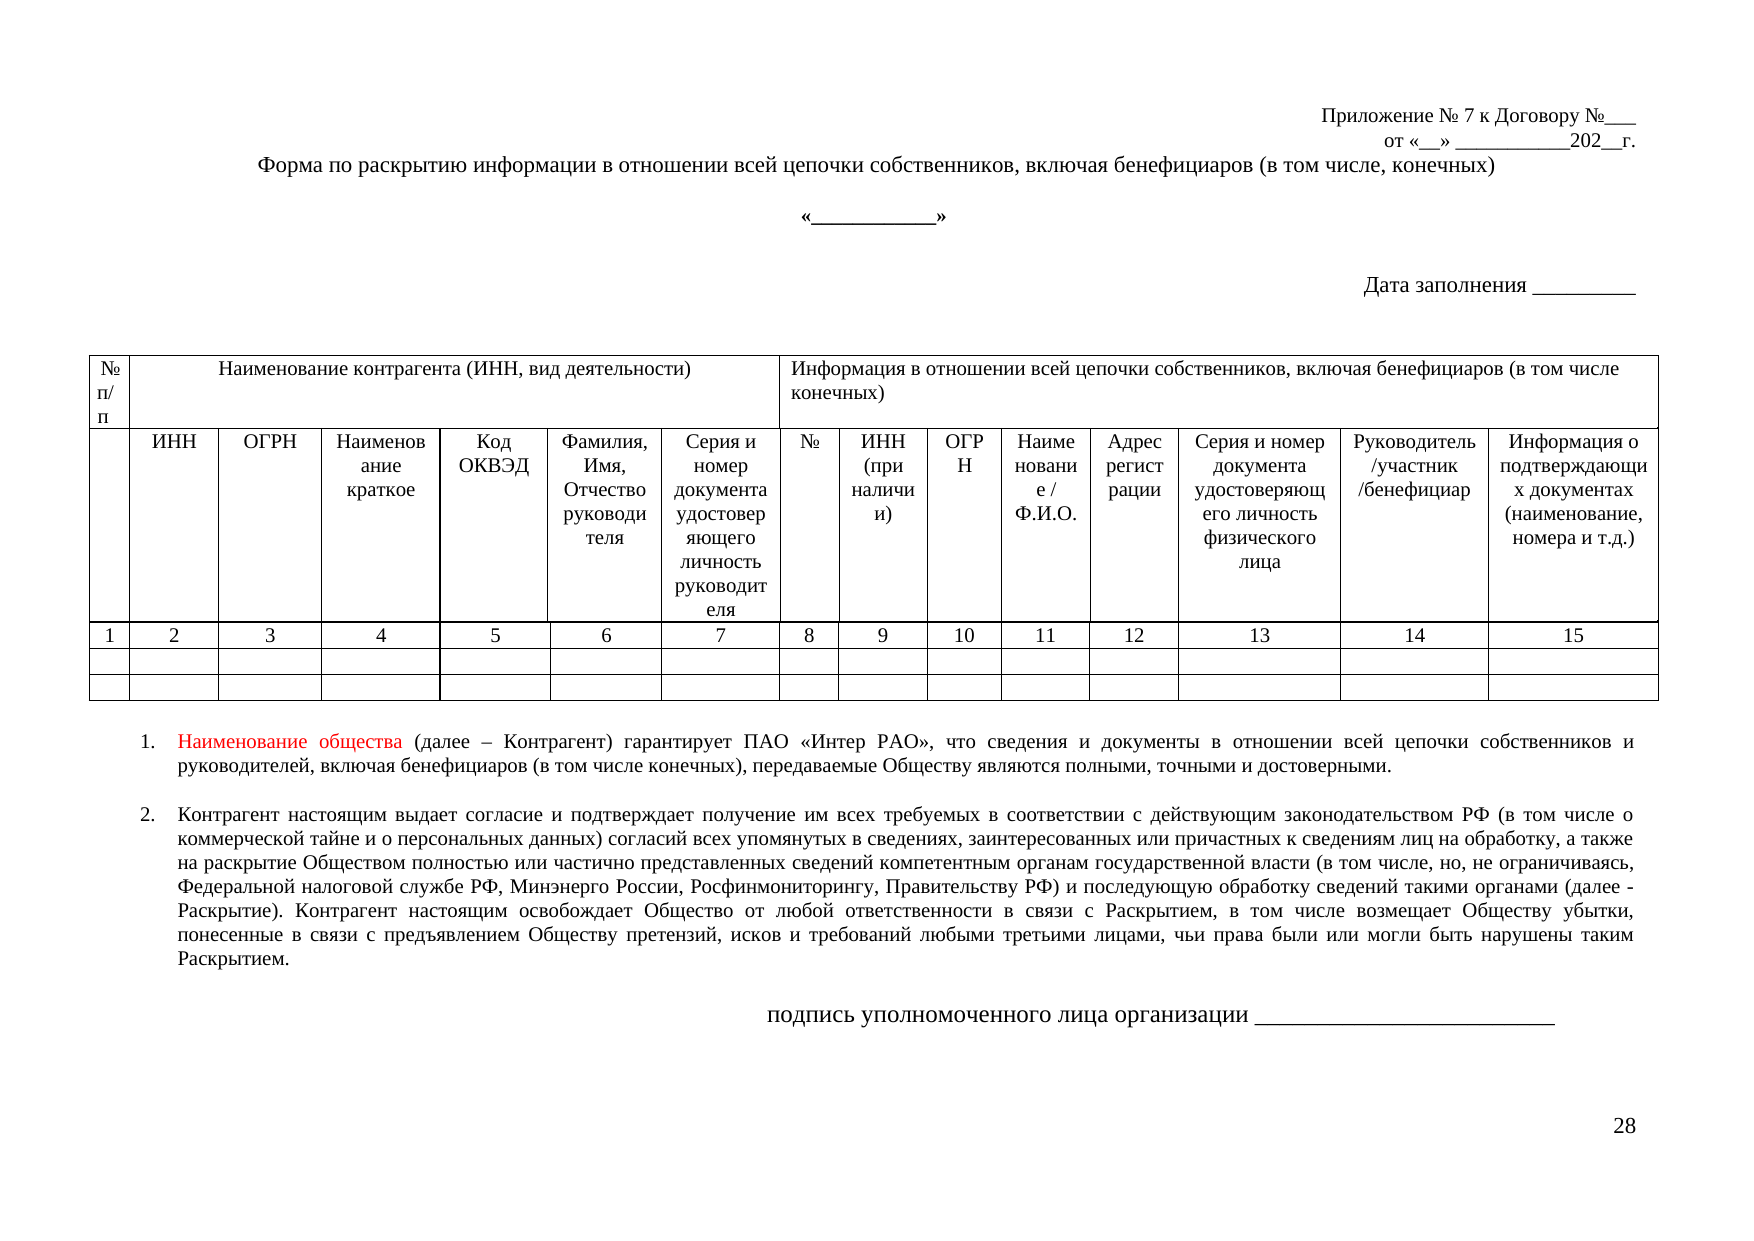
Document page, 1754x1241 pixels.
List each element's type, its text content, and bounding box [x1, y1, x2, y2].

table_cell [839, 649, 927, 673]
table_cell [322, 649, 439, 673]
table_cell ОГРН [219, 429, 321, 621]
table_cell ИНН [130, 429, 218, 621]
table_cell [839, 675, 927, 699]
table_cell Руководитель /участник /бенефициар [1341, 429, 1488, 621]
table_cell Код ОКВЭД [441, 429, 547, 621]
table_cell [441, 675, 550, 699]
table_cell [780, 649, 838, 673]
table_cell [219, 675, 321, 699]
table_cell [90, 675, 129, 699]
table_cell [928, 649, 1001, 673]
table_cell ОГРН [928, 429, 1001, 621]
table_cell [130, 675, 218, 699]
table_cell № [781, 429, 839, 621]
table_cell [219, 649, 321, 673]
table_cell 2 [130, 623, 218, 647]
table_cell Информация о подтверждающих документах (наименование, номера и т.д.) [1489, 429, 1658, 621]
table_header Информация в отношении всей цепочки собственников, включая бенефициаров (в том числе конечных) [780, 356, 1658, 428]
table_cell 8 [780, 623, 838, 647]
table_cell 13 [1179, 623, 1340, 647]
table_cell [780, 675, 838, 699]
table_cell [1179, 649, 1340, 673]
table_cell [1002, 675, 1089, 699]
table_cell [1090, 649, 1178, 673]
table_cell 6 [551, 623, 661, 647]
table_cell 12 [1090, 623, 1178, 647]
text «____________» [118, 203, 1629, 227]
table_cell [928, 675, 1001, 699]
table_cell Серия и номер документа удостоверяющего личность руководителя [662, 429, 780, 621]
table_cell 11 [1002, 623, 1089, 647]
table_cell [662, 649, 779, 673]
table_cell [1341, 649, 1488, 673]
table_cell 5 [441, 623, 550, 647]
text подпись уполномоченного лица организации ________________________ [457, 999, 1636, 1027]
table_cell 14 [1341, 623, 1488, 647]
table_cell [1341, 675, 1488, 699]
table_cell [551, 675, 661, 699]
table_cell [1090, 675, 1178, 699]
table_cell 9 [839, 623, 927, 647]
table_cell Наименование / Ф.И.О. [1002, 429, 1090, 621]
text от «__» ___________202__г. [118, 127, 1636, 152]
table_cell [90, 649, 129, 673]
table_cell [322, 675, 439, 699]
table_header № п/п [90, 356, 129, 428]
table_cell [130, 649, 218, 673]
table_cell 15 [1489, 623, 1658, 647]
table_cell 10 [928, 623, 1001, 647]
table_cell [441, 649, 550, 673]
table_cell [1002, 649, 1089, 673]
table_cell Адрес регистрации [1091, 429, 1178, 621]
table_cell 3 [219, 623, 321, 647]
table_cell [1179, 675, 1340, 699]
text Форма по раскрытию информации в отношении всей цепочки собственников, включая бенефициаров (в том числе, конечных) [118, 152, 1636, 178]
text Дата заполнения _________ [118, 271, 1636, 298]
table_cell Серия и номер документа удостоверяющего личность физического лица [1179, 429, 1340, 621]
table_cell [1489, 649, 1658, 673]
table_cell 1 [90, 623, 129, 647]
text Приложение № 7 к Договору №___ [118, 103, 1636, 127]
table_cell ИНН (при наличии) [840, 429, 927, 621]
table_cell [662, 675, 779, 699]
table_cell [551, 649, 661, 673]
table_cell [1489, 675, 1658, 699]
table_cell 7 [662, 623, 779, 647]
list Контрагент настоящим выдает согласие и подтверждает получение им всех требуемых в соответствии с действующим законодательством РФ (в том числе о коммерческой тайне и о персональных данных) согласий всех упомянутых в сведениях, заинтересованных или причастных к сведениям лиц на обработку, а также на раскрытие Обществом полностью или частично представленных сведений компетентным органам государственной власти (в том числе, но, не ограничиваясь, Федеральной налоговой службе РФ, Минэнерго России, Росфинмониторингу, Правительству РФ) и последующую обработку сведений такими органами (далее - Раскрытие). Контрагент настоящим освобождает Общество от любой ответственности в связи с Раскрытием, в том числе возмещает Обществу убытки, понесенные в связи с предъявлением Обществу претензий, исков и требований любыми третьими лицами, чьи права были или могли быть нарушены таким Раскрытием. [140, 802, 1636, 970]
list Наименование общества (далее – Контрагент) гарантирует ПАО «Интер РАО», что сведения и документы в отношении всей цепочки собственников и руководителей, включая бенефициаров (в том числе конечных), передаваемые Обществу являются полными, точными и достоверными. [140, 729, 1636, 777]
table_header Наименование контрагента (ИНН, вид деятельности) [130, 356, 779, 428]
table_cell Наименование краткое [322, 429, 439, 621]
table_cell [90, 429, 129, 621]
table_cell 4 [322, 623, 439, 647]
table_cell Фамилия, Имя, Отчество руководителя [548, 429, 661, 621]
